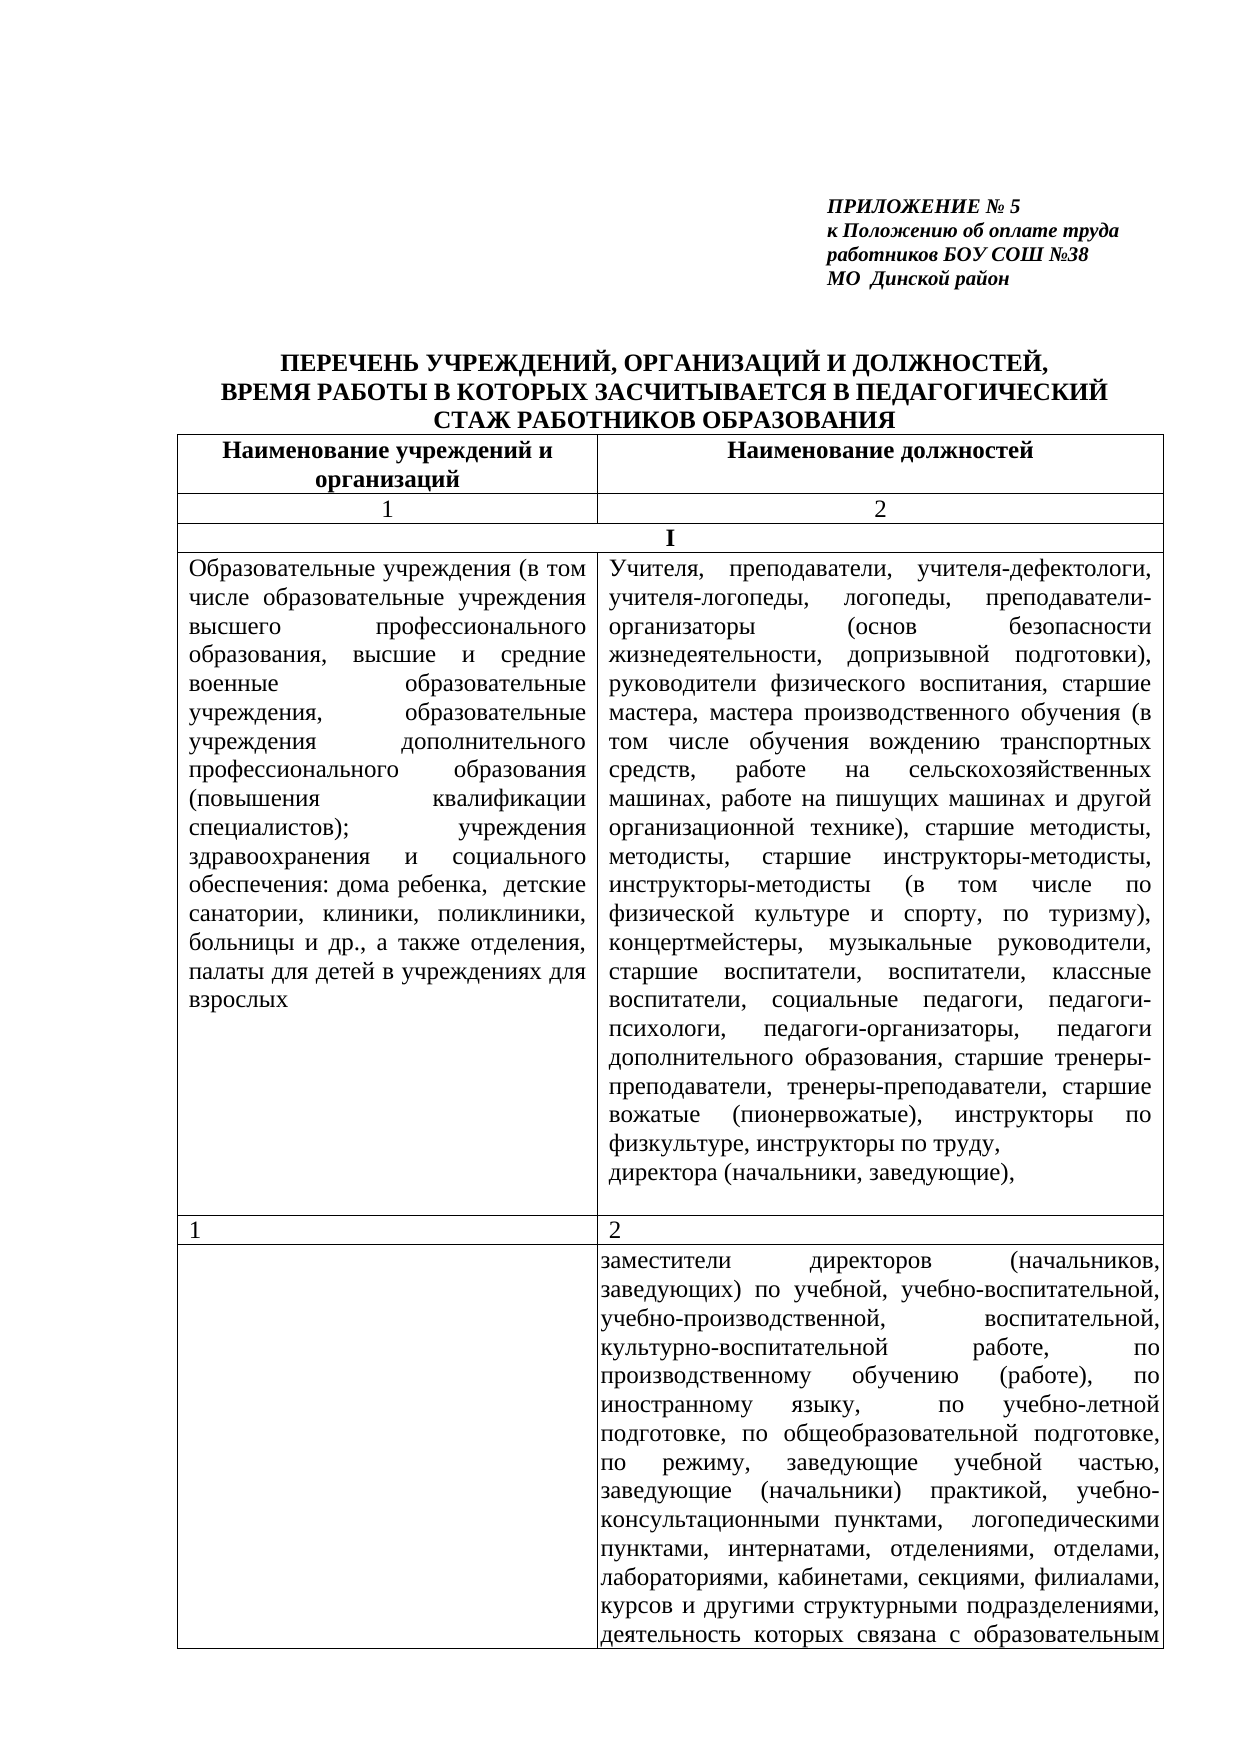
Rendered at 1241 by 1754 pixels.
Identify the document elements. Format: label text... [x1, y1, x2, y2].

title ПЕРЕЧЕНЬ УЧРЕЖДЕНИЙ, ОРГАНИЗАЦИЙ И ДОЛЖНОСТЕЙ, [177, 348, 1152, 377]
table_header Наименование должностей [598, 435, 1163, 493]
table_header Наименование учреждений и организаций [178, 435, 597, 493]
table_cell I [178, 524, 1163, 552]
text МО Динской район [812, 266, 1152, 290]
title СТАЖ РАБОТНИКОВ ОБРАЗОВАНИЯ [177, 405, 1152, 434]
text работников БОУ СОШ №38 [812, 242, 1152, 266]
table_cell 1 [178, 494, 597, 522]
table_cell 2 [598, 494, 1163, 522]
table_cell Учителя, преподаватели, учителя-дефектологи, учителя-логопеды, логопеды, преподаватели-организаторы (основ безопасности жизнедеятельности, допризывной подготовки), руководители физического воспитания, старшие мастера, мастера производственного обучения (в том числе обучения вождению транспортных средств, работе на сельскохозяйственных машинах, работе на пишущих машинах и другой организационной технике), старшие методисты, методисты, старшие инструкторы-методисты, инструкторы-методисты (в том числе по физической культуре и спорту, по туризму), концертмейстеры, музыкальные руководители, старшие воспитатели, воспитатели, классные воспитатели, социальные педагоги, педагоги-психологи, педагоги-организаторы, педагоги дополнительного образования, старшие тренеры-преподаватели, тренеры-преподаватели, старшие вожатые (пионервожатые), инструкторы по физкультуре, инструкторы по труду, директора (начальники, заведующие), [598, 553, 1163, 1214]
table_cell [598, 1245, 1163, 1648]
table_cell 1 [178, 1216, 597, 1244]
table_cell 2 [598, 1216, 1163, 1244]
table_cell Образовательные учреждения (в том числе образовательные учреждения высшего профессионального образования, высшие и средние военные образовательные учреждения, образовательные учреждения дополнительного профессионального образования (повышения квалификации специалистов); учреждения здравоохранения и социального обеспечения: дома ребенка, детские санатории, клиники, поликлиники, больницы и др., а также отделения, палаты для детей в учреждениях для взрослых [178, 553, 597, 1214]
text к Положению об оплате труда [812, 218, 1152, 242]
table_cell [178, 1245, 597, 1648]
title ВРЕМЯ РАБОТЫ В КОТОРЫХ ЗАСЧИТЫВАЕТСЯ В ПЕДАГОГИЧЕСКИЙ [177, 377, 1152, 405]
text ПРИЛОЖЕНИЕ № 5 [827, 194, 1152, 218]
